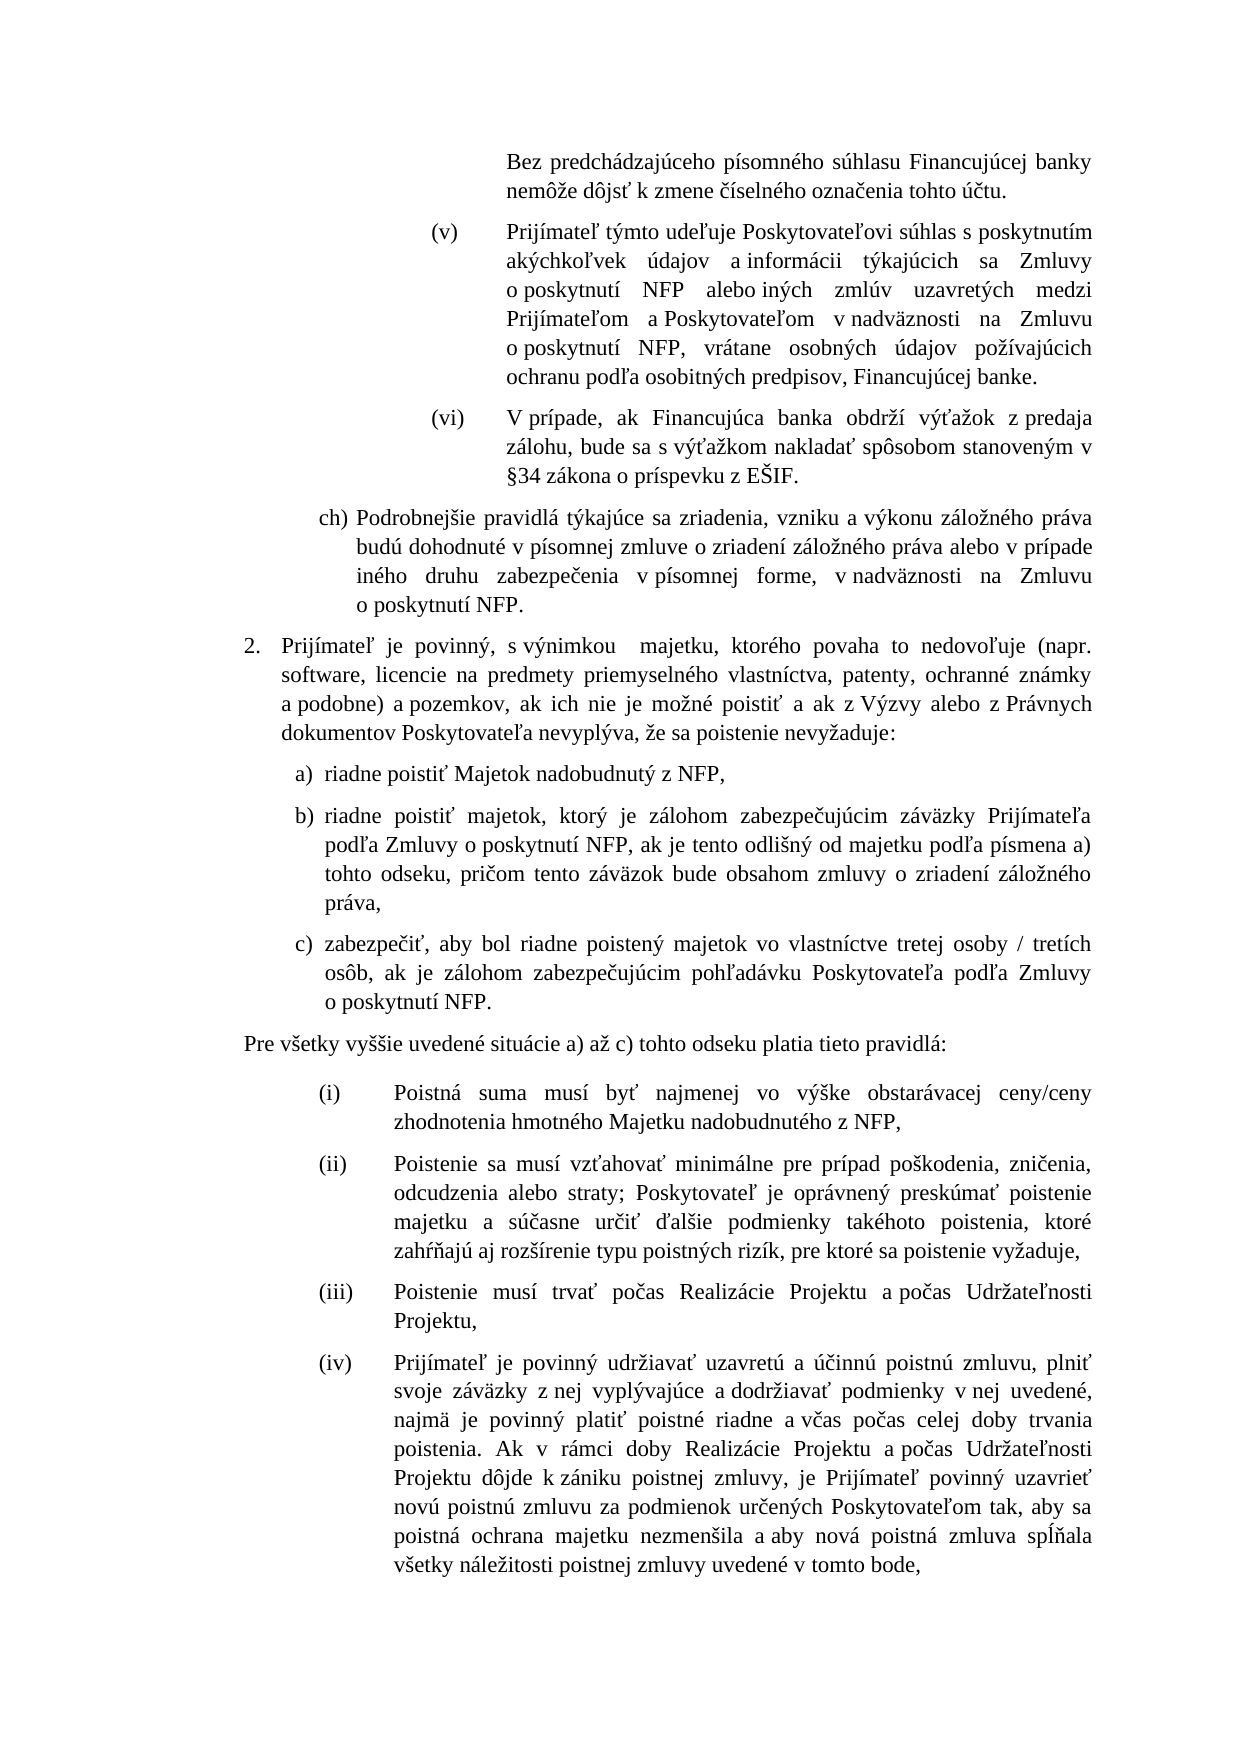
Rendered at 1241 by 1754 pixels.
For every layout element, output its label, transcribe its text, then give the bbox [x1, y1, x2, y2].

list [431, 148, 1092, 203]
list Prijímateľ je povinný udržiavať uzavretú a účinnú poistnú zmluvu, plniť svoje záväzky z nej vyplývajúce a dodržiavať podmienky v nej uvedené, najmä je povinný platiť poistné riadne a včas počas celej doby trvania poistenia. Ak v rámci doby Realizácie Projektu a počas Udržateľnosti Projektu dôjde k zániku poistnej zmluvy, je Prijímateľ povinný uzavrieť novú poistnú zmluvu za podmienok určených Poskytovateľom tak, aby sa poistná ochrana majetku nezmenšila a aby nová poistná zmluva spĺňala všetky náležitosti poistnej zmluvy uvedené v tomto bode, [319, 1348, 1092, 1578]
list Prijímateľ je povinný, s výnimkou majetku, ktorého povaha to nedovoľuje (napr. software, licencie na predmety priemyselného vlastníctva, patenty, ochranné známky a podobne) a pozemkov, ak ich nie je možné poistiť a ak z Výzvy alebo z Právnych dokumentov Poskytovateľa nevyplýva, že sa poistenie nevyžaduje: [244, 632, 1092, 745]
list riadne poistiť majetok, ktorý je zálohom zabezpečujúcim záväzky Prijímateľa podľa Zmluvy o poskytnutí NFP, ak je tento odlišný od majetku podľa písmena a) tohto odseku, pričom tento záväzok bude obsahom zmluvy o zriadení záložného práva, [295, 802, 1092, 915]
list V prípade, ak Financujúca banka obdrží výťažok z predaja zálohu, bude sa s výťažkom nakladať spôsobom stanoveným v §34 zákona o príspevku z EŠIF. [431, 404, 1092, 489]
list riadne poistiť Majetok nadobudnutý z NFP, [295, 760, 1092, 787]
list zabezpečiť, aby bol riadne poistený majetok vo vlastníctve tretej osoby / tretích osôb, ak je zálohom zabezpečujúcim pohľadávku Poskytovateľa podľa Zmluvy o poskytnutí NFP. [295, 930, 1092, 1014]
list Prijímateľ týmto udeľuje Poskytovateľovi súhlas s poskytnutím akýchkoľvek údajov a informácii týkajúcich sa Zmluvy o poskytnutí NFP alebo iných zmlúv uzavretých medzi Prijímateľom a Poskytovateľom v nadväznosti na Zmluvu o poskytnutí NFP, vrátane osobných údajov požívajúcich ochranu podľa osobitných predpisov, Financujúcej banke. [431, 218, 1092, 389]
text ch) Podrobnejšie pravidlá týkajúce sa zriadenia, vzniku a výkonu záložného práva budú dohodnuté v písomnej zmluve o zriadení záložného práva alebo v prípade iného druhu zabezpečenia v písomnej forme, v nadväznosti na Zmluvu o poskytnutí NFP. [319, 504, 1092, 617]
list Poistenie musí trvať počas Realizácie Projektu a počas Udržateľnosti Projektu, [319, 1278, 1092, 1333]
list Poistenie sa musí vzťahovať minimálne pre prípad poškodenia, zničenia, odcudzenia alebo straty; Poskytovateľ je oprávnený preskúmať poistenie majetku a súčasne určiť ďalšie podmienky takéhoto poistenia, ktoré zahŕňajú aj rozšírenie typu poistných rizík, pre ktoré sa poistenie vyžaduje, [319, 1150, 1092, 1263]
text Pre všetky vyššie uvedené situácie a) až c) tohto odseku platia tieto pravidlá: [244, 1029, 1092, 1056]
list Poistná suma musí byť najmenej vo výške obstarávacej ceny/ceny zhodnotenia hmotného Majetku nadobudnutého z NFP, [319, 1079, 1092, 1135]
